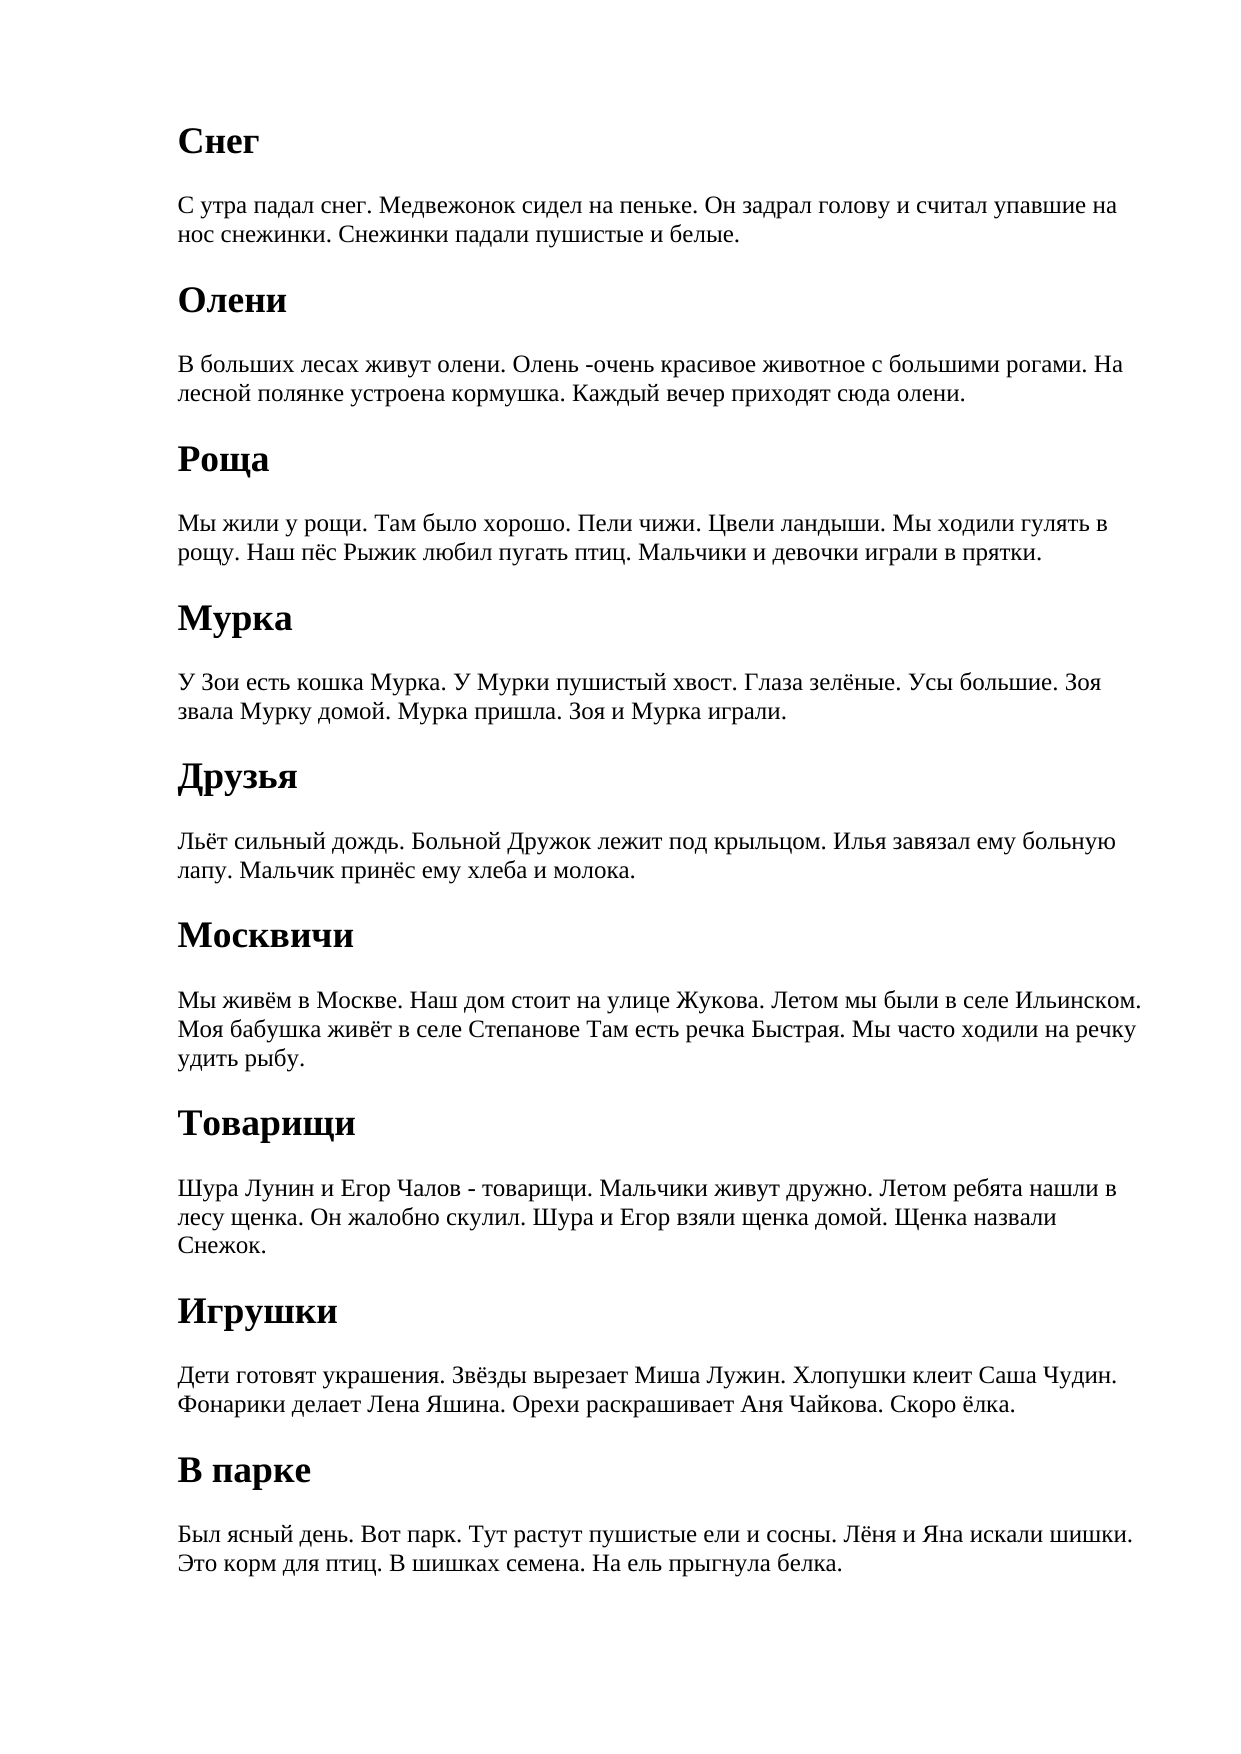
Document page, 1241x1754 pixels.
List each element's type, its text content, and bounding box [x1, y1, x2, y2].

text Москвичи [177, 913, 1152, 956]
text Игрушки [177, 1288, 1152, 1331]
text Снег [177, 118, 1152, 161]
text Роща [177, 436, 1152, 479]
text Товарищи [177, 1101, 1152, 1144]
text Дети готовят украшения. Звёзды вырезает Миша Лужин. Хлопушки клеит Саша Чудин. Фонарики делает Лена Яшина. Орехи раскрашивает Аня Чайкова. Скоро ёлка. [177, 1361, 1152, 1418]
text Мы живём в Москве. Наш дом стоит на улице Жукова. Летом мы были в селе Ильинском. Моя бабушка живёт в селе Степанове Там есть речка Быстрая. Мы часто ходили на речку удить рыбу. [177, 985, 1152, 1071]
text Мурка [177, 595, 1152, 638]
text Друзья [177, 754, 1152, 797]
text Олени [177, 277, 1152, 320]
text С утра падал снег. Медвежонок сидел на пеньке. Он задрал голову и считал упавшие на нос снежинки. Снежинки падали пушистые и белые. [177, 190, 1152, 248]
text В парке [177, 1447, 1152, 1490]
text У Зои есть кошка Мурка. У Мурки пушистый хвост. Глаза зелёные. Усы большие. Зоя звала Мурку домой. Мурка пришла. Зоя и Мурка играли. [177, 667, 1152, 725]
text В больших лесах живут олени. Олень -очень красивое животное с большими рогами. На лесной полянке устроена кормушка. Каждый вечер приходят сюда олени. [177, 349, 1152, 407]
text Был ясный день. Вот парк. Тут растут пушистые ели и сосны. Лёня и Яна искали шишки. Это корм для птиц. В шишках семена. На ель прыгнула белка. [177, 1519, 1152, 1577]
text Шура Лунин и Егор Чалов - товарищи. Мальчики живут дружно. Летом ребята нашли в лесу щенка. Он жалобно скулил. Шура и Егор взяли щенка домой. Щенка назвали Снежок. [177, 1173, 1152, 1259]
text Льёт сильный дождь. Больной Дружок лежит под крыльцом. Илья завязал ему больную лапу. Мальчик принёс ему хлеба и молока. [177, 826, 1152, 884]
text Мы жили у рощи. Там было хорошо. Пели чижи. Цвели ландыши. Мы ходили гулять в рощу. Наш пёс Рыжик любил пугать птиц. Мальчики и девочки играли в прятки. [177, 508, 1152, 566]
